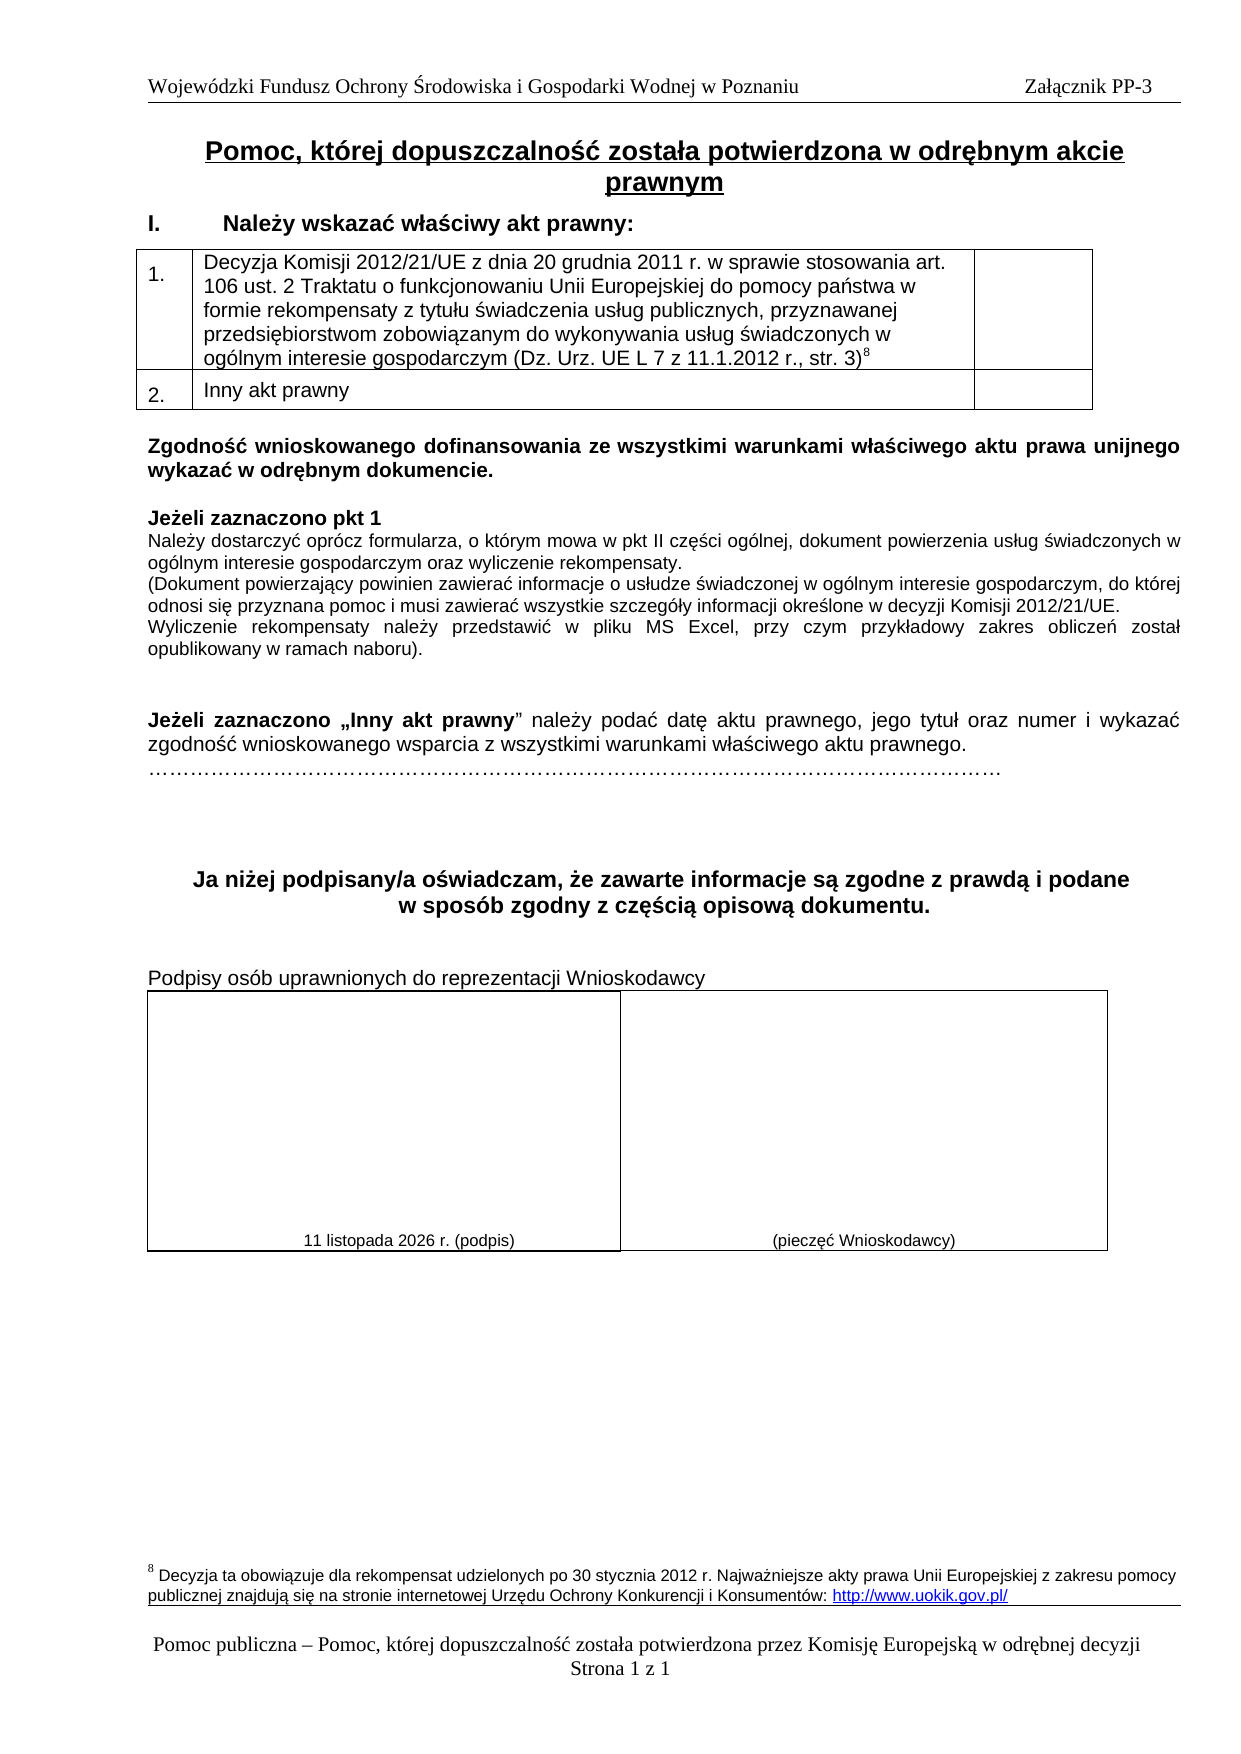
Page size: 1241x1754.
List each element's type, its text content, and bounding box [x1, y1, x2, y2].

table_header [975, 250, 1092, 369]
table_header (pieczęć Wnioskodawcy) [621, 991, 1107, 1250]
table_header Decyzja Komisji 2012/21/UE z dnia 20 grudnia 2011 r. w sprawie stosowania art. 106 ust. 2 Traktatu o funkcjonowaniu Unii Europejskiej do pomocy państwa w formie rekompensaty z tytułu świadczenia usług publicznych, przyznawanej przedsiębiorstwom zobowiązanym do wykonywania usług świadczonych w ogólnym interesie gospodarczym (Dz. Urz. UE L 7 z 11.1.2012 r., str. 3) [193, 250, 974, 369]
table_cell [975, 370, 1092, 409]
table_header 16 stycznia 2025 r. (podpis) [148, 992, 620, 1250]
text Należy dostarczyć oprócz formularza, o którym mowa w pkt II części ogólnej, dokument powierzenia usług świadczonych w ogólnym interesie gospodarczym oraz wyliczenie rekompensaty. [148, 530, 1181, 573]
text Podpisy osób uprawnionych do reprezentacji Wnioskodawcy [148, 966, 1181, 990]
text Wyliczenie rekompensaty należy przedstawić w pliku MS Excel, przy czym przykładowy zakres obliczeń został opublikowany w ramach naboru). [148, 616, 1181, 659]
text Jeżeli zaznaczono „Inny akt prawny” należy podać datę aktu prawnego, jego tytuł oraz numer i wykazać zgodność wnioskowanego wsparcia z wszystkimi warunkami właściwego aktu prawnego. [148, 707, 1181, 755]
text Jeżeli zaznaczono pkt 1 [148, 506, 1181, 530]
table_header 1. [137, 250, 192, 369]
table_cell 2. [137, 370, 192, 409]
table_cell Inny akt prawny [193, 370, 974, 409]
text Ja niżej podpisany/a oświadczam, że zawarte informacje są zgodne z prawdą i podane w sposób zgodny z częścią opisową dokumentu. [148, 866, 1181, 918]
list Należy wskazać właściwy akt prawny: [148, 210, 1181, 236]
text Zgodność wnioskowanego dofinansowania ze wszystkimi warunkami właściwego aktu prawa unijnego wykazać w odrębnym dokumencie. [148, 434, 1181, 482]
text (Dokument powierzający powinien zawierać informacje o usłudze świadczonej w ogólnym interesie gospodarczym, do której odnosi się przyznana pomoc i musi zawierać wszystkie szczegóły informacji określone w decyzji Komisji 2012/21/UE. [148, 573, 1181, 616]
text Pomoc, której dopuszczalność została potwierdzona w odrębnym akcie prawnym [148, 135, 1181, 197]
text …………………………………………………………………………………………………………… [148, 755, 1181, 779]
